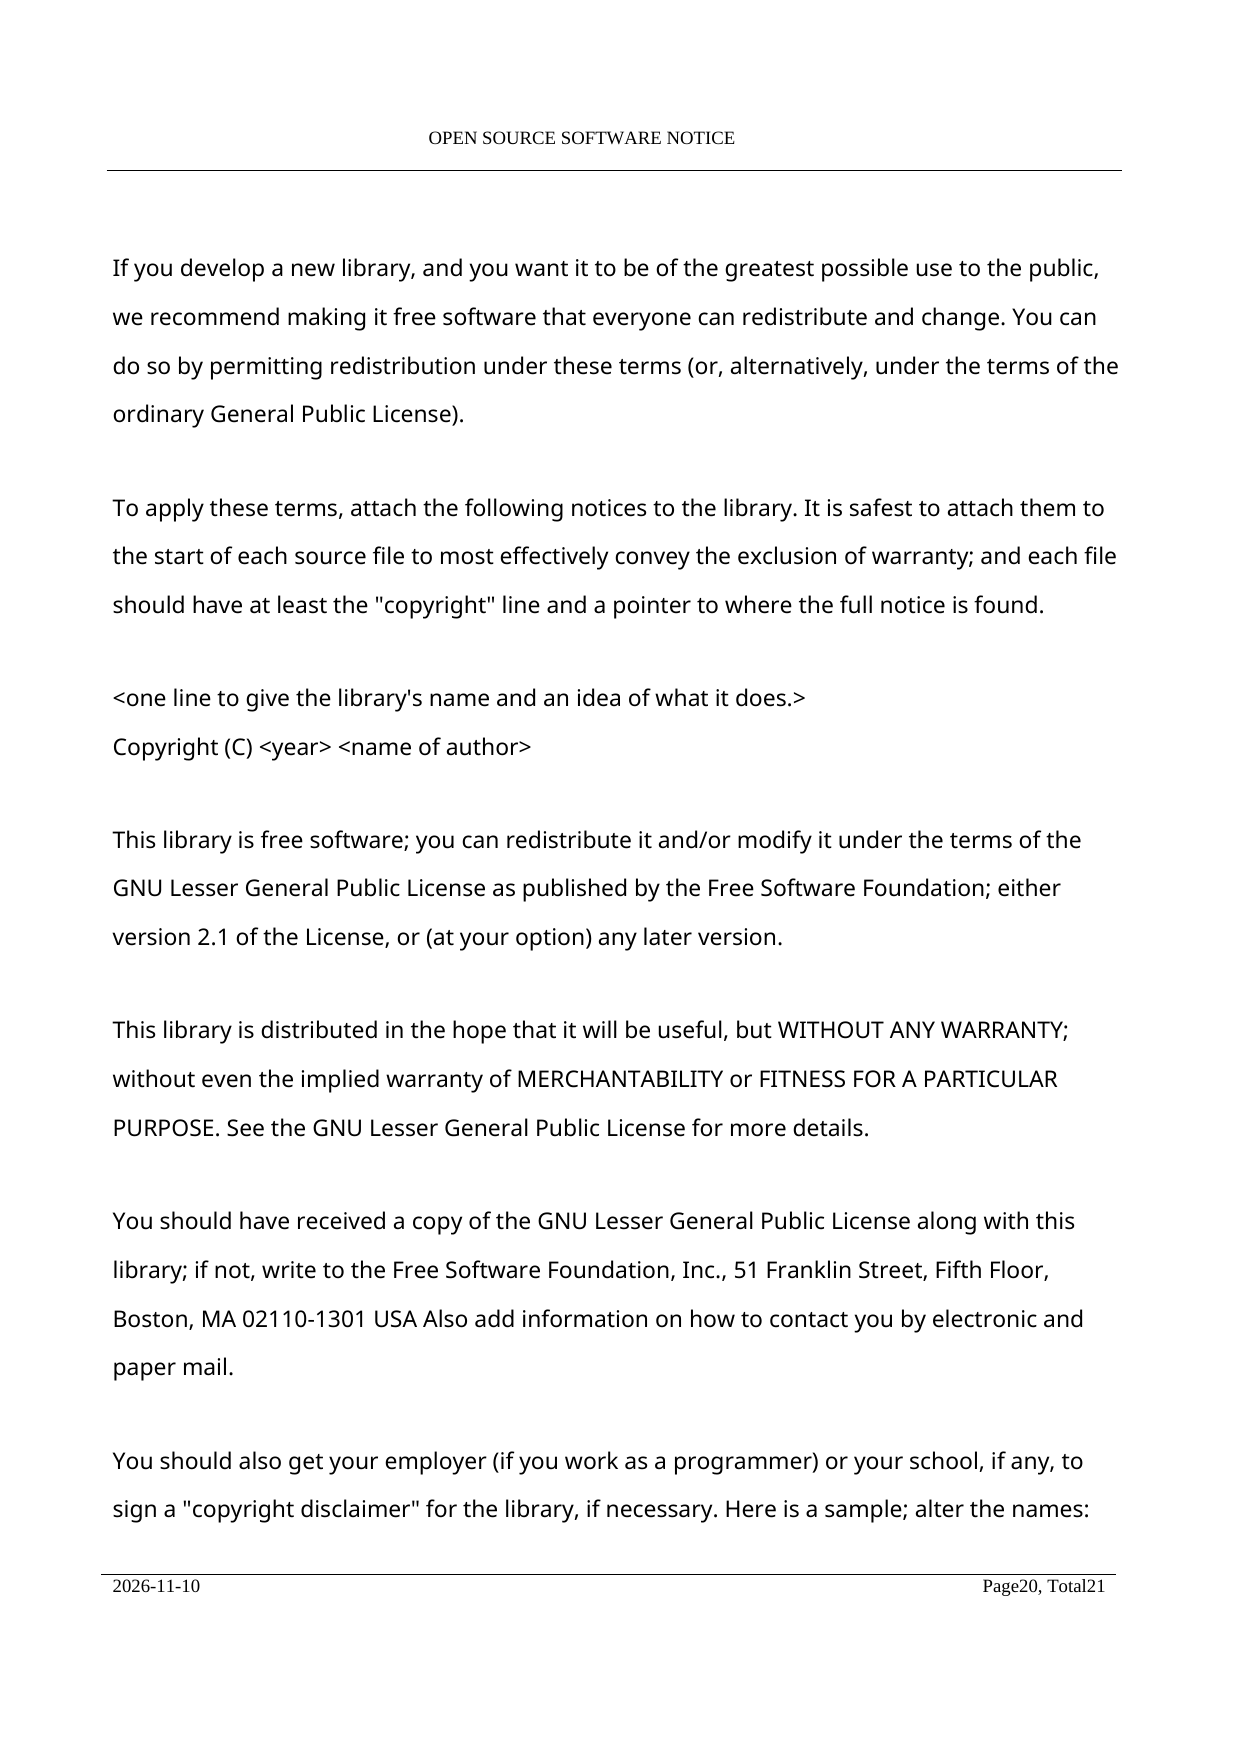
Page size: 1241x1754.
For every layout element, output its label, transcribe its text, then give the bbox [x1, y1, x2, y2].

text If you develop a new library, and you want it to be of the greatest possible use to the public, we recommend making it free software that everyone can redistribute and change. You can do so by permitting redistribution under these terms (or, alternatively, under the terms of the ordinary General Public License). [112, 251, 1128, 430]
text Copyright (C) <year> <name of author> [112, 730, 1128, 762]
text This library is free software; you can redistribute it and/or modify it under the terms of the GNU Lesser General Public License as published by the Free Software Foundation; either version 2.1 of the License, or (at your option) any later version. [112, 823, 1128, 953]
text You should have received a copy of the GNU Lesser General Public License along with this library; if not, write to the Free Software Foundation, Inc., 51 Franklin Street, Fifth Floor, Boston, MA 02110-1301 USA Also add information on how to contact you by electronic and paper mail. [112, 1204, 1128, 1383]
text You should also get your employer (if you work as a programmer) or your school, if any, to sign a "copyright disclaimer" for the library, if necessary. Here is a sample; alter the names: [112, 1444, 1128, 1525]
text To apply these terms, attach the following notices to the library. It is safest to attach them to the start of each source file to most effectively convey the exclusion of warranty; and each file should have at least the "copyright" line and a pointer to where the full notice is found. [112, 491, 1128, 621]
text <one line to give the library's name and an idea of what it does.> [112, 682, 1128, 714]
text This library is distributed in the hope that it will be useful, but WITHOUT ANY WARRANTY; without even the implied warranty of MERCHANTABILITY or FITNESS FOR A PARTICULAR PURPOSE. See the GNU Lesser General Public License for more details. [112, 1014, 1128, 1144]
